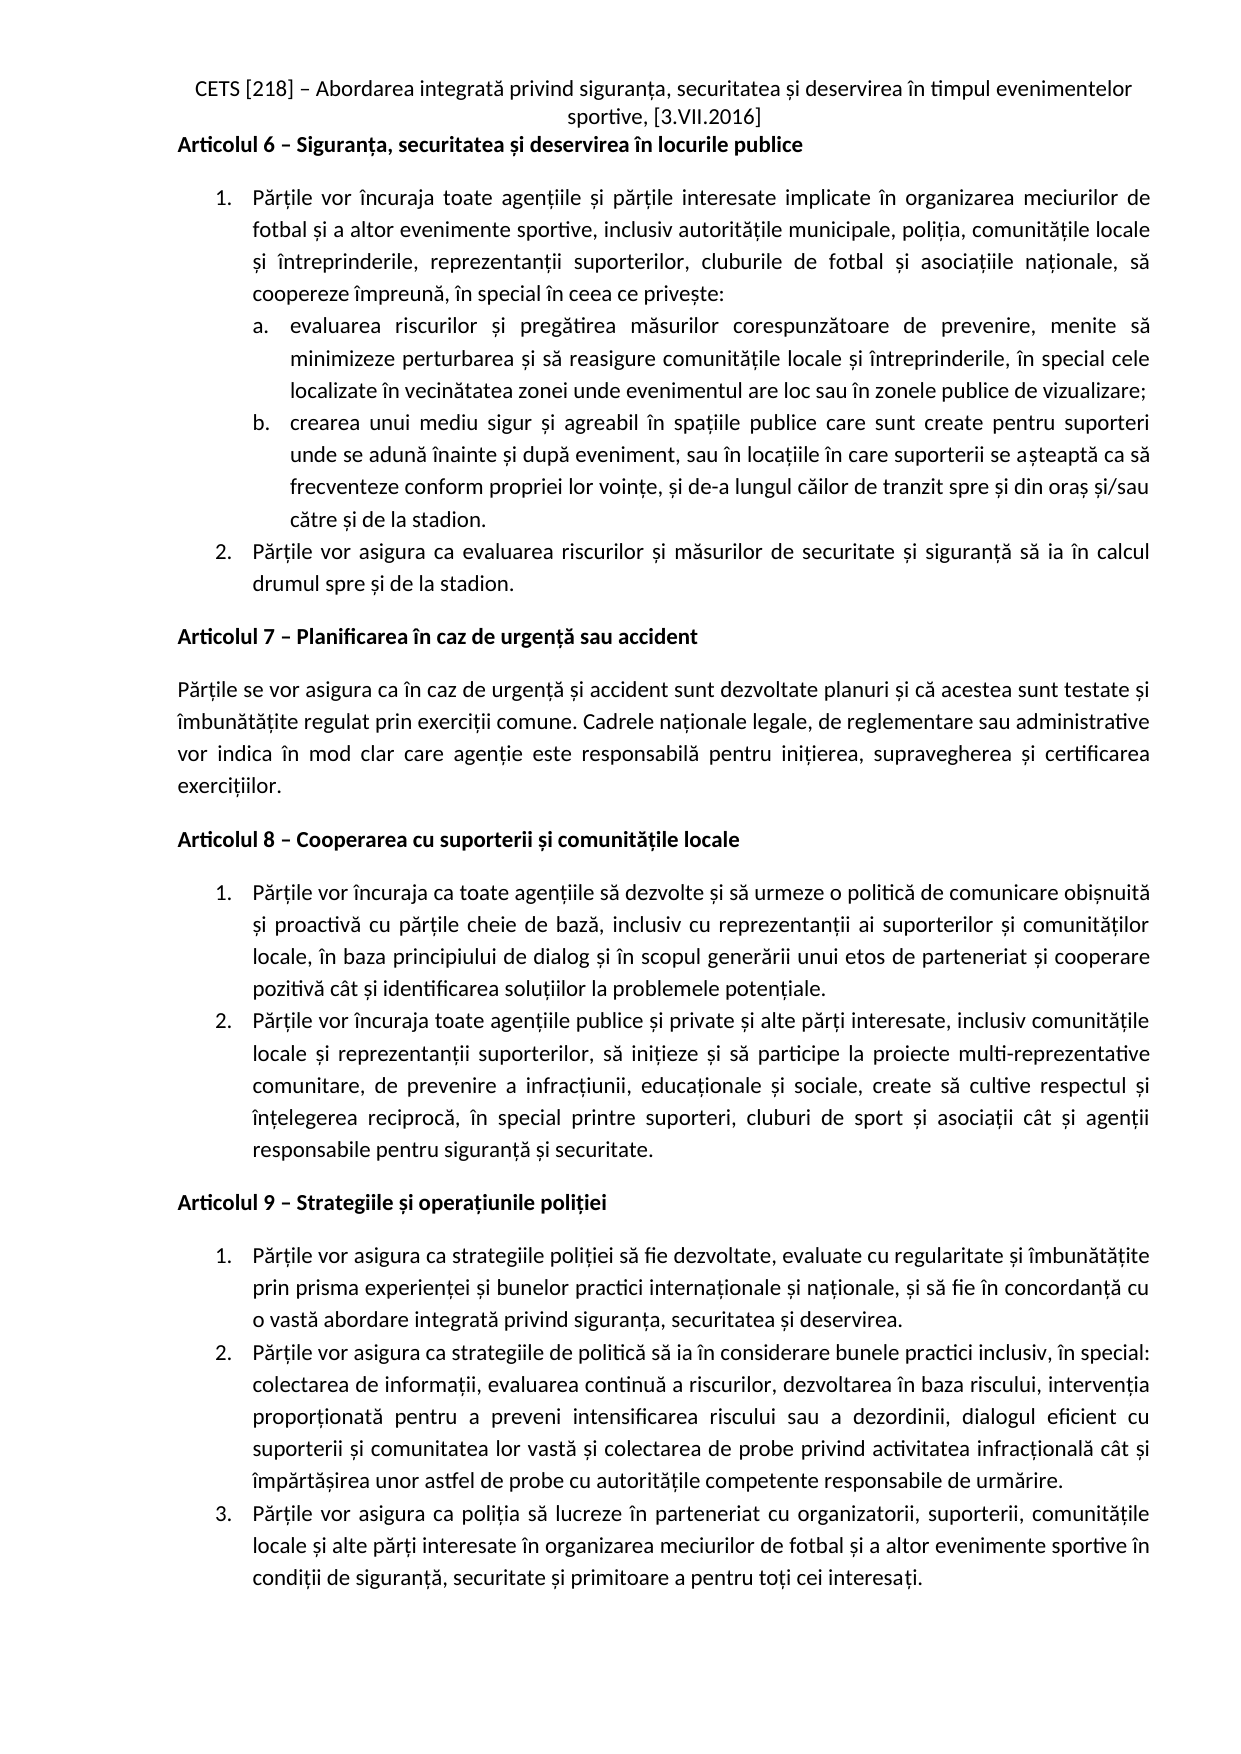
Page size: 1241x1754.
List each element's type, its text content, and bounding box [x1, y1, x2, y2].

text Articolul 6 – Siguranța, securitatea și deservirea în locurile publice [177, 130, 1152, 158]
list Părțile vor încuraja ca toate agențiile să dezvolte și să urmeze o politică de comunicare obișnuită și proactivă cu părțile cheie de bază, inclusiv cu reprezentanții ai suporterilor și comunităților locale, în baza principiului de dialog și în scopul generării unui etos de parteneriat și cooperare pozitivă cât și identificarea soluțiilor la problemele potențiale. [215, 878, 1152, 1002]
list Părțile vor asigura ca strategiile poliției să fie dezvoltate, evaluate cu regularitate și îmbunătățite prin prisma experienței și bunelor practici internaționale și naționale, și să fie în concordanță cu o vastă abordare integrată privind siguranța, securitatea și deservirea. [215, 1241, 1152, 1334]
list Părțile vor încuraja toate agențiile și părțile interesate implicate în organizarea meciurilor de fotbal și a altor evenimente sportive, inclusiv autoritățile municipale, poliția, comunitățile locale și întreprinderile, reprezentanții suporterilor, cluburile de fotbal și asociațiile naționale, să coopereze împreună, în special în ceea ce privește: [215, 183, 1152, 307]
text Articolul 8 – Cooperarea cu suporterii și comunitățile locale [177, 825, 1152, 853]
list Părțile vor asigura ca poliția să lucreze în parteneriat cu organizatorii, suporterii, comunitățile locale și alte părți interesate în organizarea meciurilor de fotbal și a altor evenimente sportive în condiţii de siguranţă, securitate și primitoare a pentru toți cei interesaţi. [215, 1499, 1152, 1591]
text Părțile se vor asigura ca în caz de urgență și accident sunt dezvoltate planuri și că acestea sunt testate și îmbunătățite regulat prin exerciții comune. Cadrele naționale legale, de reglementare sau administrative vor indica în mod clar care agenție este responsabilă pentru inițierea, supravegherea și certificarea exercițiilor. [177, 675, 1152, 800]
text Articolul 9 – Strategiile și operațiunile poliției [177, 1188, 1152, 1216]
list evaluarea riscurilor și pregătirea măsurilor corespunzătoare de prevenire, menite să minimizeze perturbarea și să reasigure comunitățile locale și întreprinderile, în special cele localizate în vecinătatea zonei unde evenimentul are loc sau în zonele publice de vizualizare; [252, 312, 1152, 404]
list crearea unui mediu sigur și agreabil în spațiile publice care sunt create pentru suporteri unde se adună înainte și după eveniment, sau în locațiile în care suporterii se aşteaptă ca să frecventeze conform propriei lor voințe, și de-a lungul căilor de tranzit spre și din oraș și/sau către și de la stadion. [252, 408, 1152, 533]
text Articolul 7 – Planificarea în caz de urgență sau accident [177, 622, 1152, 650]
list Părțile vor asigura ca evaluarea riscurilor și măsurilor de securitate și siguranță să ia în calcul drumul spre și de la stadion. [215, 537, 1152, 597]
list Părțile vor încuraja toate agențiile publice și private și alte părți interesate, inclusiv comunitățile locale și reprezentanții suporterilor, să inițieze și să participe la proiecte multi-reprezentative comunitare, de prevenire a infracțiunii, educaționale și sociale, create să cultive respectul și înțelegerea reciprocă, în special printre suporteri, cluburi de sport și asociații cât și agenții responsabile pentru siguranță și securitate. [215, 1006, 1152, 1163]
list Părțile vor asigura ca strategiile de politică să ia în considerare bunele practici inclusiv, în special: colectarea de informații, evaluarea continuă a riscurilor, dezvoltarea în baza riscului, intervenția proporționată pentru a preveni intensificarea riscului sau a dezordinii, dialogul eficient cu suporterii și comunitatea lor vastă și colectarea de probe privind activitatea infracțională cât și împărtășirea unor astfel de probe cu autoritățile competente responsabile de urmărire. [215, 1338, 1152, 1494]
